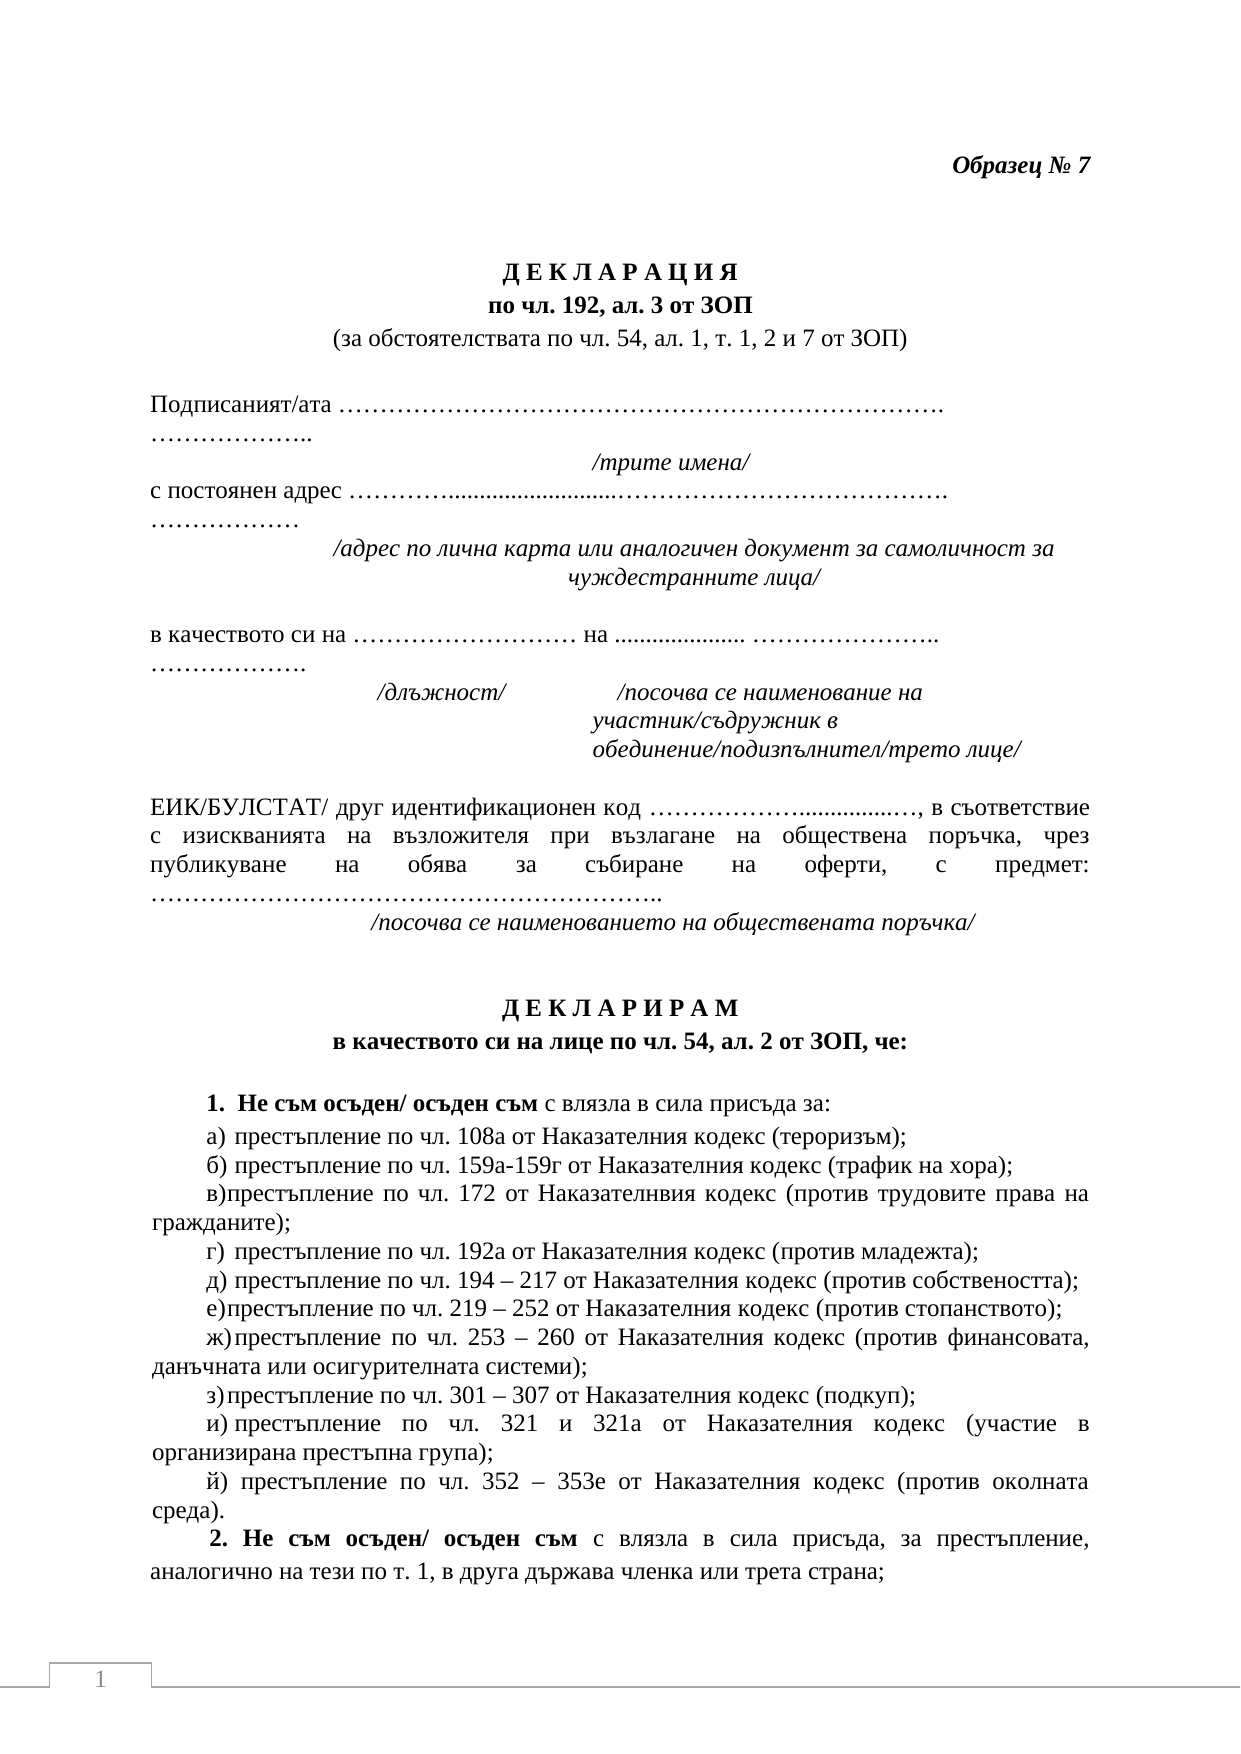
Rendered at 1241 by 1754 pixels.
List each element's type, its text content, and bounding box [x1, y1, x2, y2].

text ЕИК/БУЛСТАТ/ друг идентификационен код ………………...............…, в съответствие с изискванията на възложителя при възлагане на обществена поръчка, чрез публикуване на обява за събиране на оферти, с предмет: …………………………………………………….. [150, 792, 1090, 907]
text /посочва се наименованието на обществената поръчка/ [297, 907, 1090, 936]
text в качеството си на ……………………… на ..................... …………………..………………. [150, 619, 1090, 677]
text в качеството си на лице по чл. 54, ал. 2 от ЗОП, че: [150, 1026, 1090, 1055]
text с постоянен адрес …………...........................………………………………….……………… [150, 476, 1090, 533]
text и) престъпление по чл. 321 и 321а от Наказателния кодекс (участие в организирана престъпна група); [152, 1408, 1090, 1466]
text /длъжност/ /посочва се наименование на участник/съдружник в обединение/подизпълнител/трето лице/ [371, 677, 1090, 763]
text д) престъпление по чл. 194 – 217 от Наказателния кодекс (против собствеността); [152, 1265, 1090, 1293]
text Подписаният/ата ……………………………………………………………….……………….. [150, 389, 1090, 447]
text б) престъпление по чл. 159а-159г от Наказателния кодекс (трафик на хора); [152, 1150, 1090, 1178]
text з) престъпление по чл. 301 – 307 от Наказателния кодекс (подкуп); [152, 1380, 1090, 1408]
text й) престъпление по чл. 352 – 353е от Наказателния кодекс (против околната среда). [152, 1466, 1090, 1523]
text 2. Не съм осъден/ осъден съм с влязла в сила присъда, за престъпление, аналогично на тези по т. 1, в друга държава членка или трета страна; [150, 1523, 1090, 1585]
text в) престъпление по чл. 172 от Наказателнвия кодекс (против трудовите права на гражданите); [152, 1178, 1090, 1236]
text г) престъпление по чл. 192а от Наказателния кодекс (против младежта); [152, 1236, 1090, 1265]
text /трите имена/ [519, 447, 1090, 476]
text ДЕКЛАРАЦИЯ [150, 257, 1090, 286]
text а) престъпление по чл. 108а от Наказателния кодекс (тероризъм); [152, 1121, 1090, 1150]
text (за обстоятелствата по чл. 54, ал. 1, т. 1, 2 и 7 от ЗОП) [150, 323, 1090, 352]
text ДЕКЛАРИРАМ [150, 993, 1090, 1022]
text Образец № 7 [150, 150, 1090, 179]
text по чл. 192, ал. 3 от ЗОП [150, 290, 1090, 319]
text ж) престъпление по чл. 253 – 260 от Наказателния кодекс (против финансовата, данъчната или осигурителната системи); [152, 1322, 1090, 1380]
text е) престъпление по чл. 219 – 252 от Наказателния кодекс (против стопанството); [152, 1293, 1090, 1322]
text /адрес по лична карта или аналогичен документ за самоличност за чуждестранните лица/ [297, 533, 1090, 591]
text 1. Не съм осъден/ осъден съм с влязла в сила присъда за: [150, 1088, 1090, 1117]
